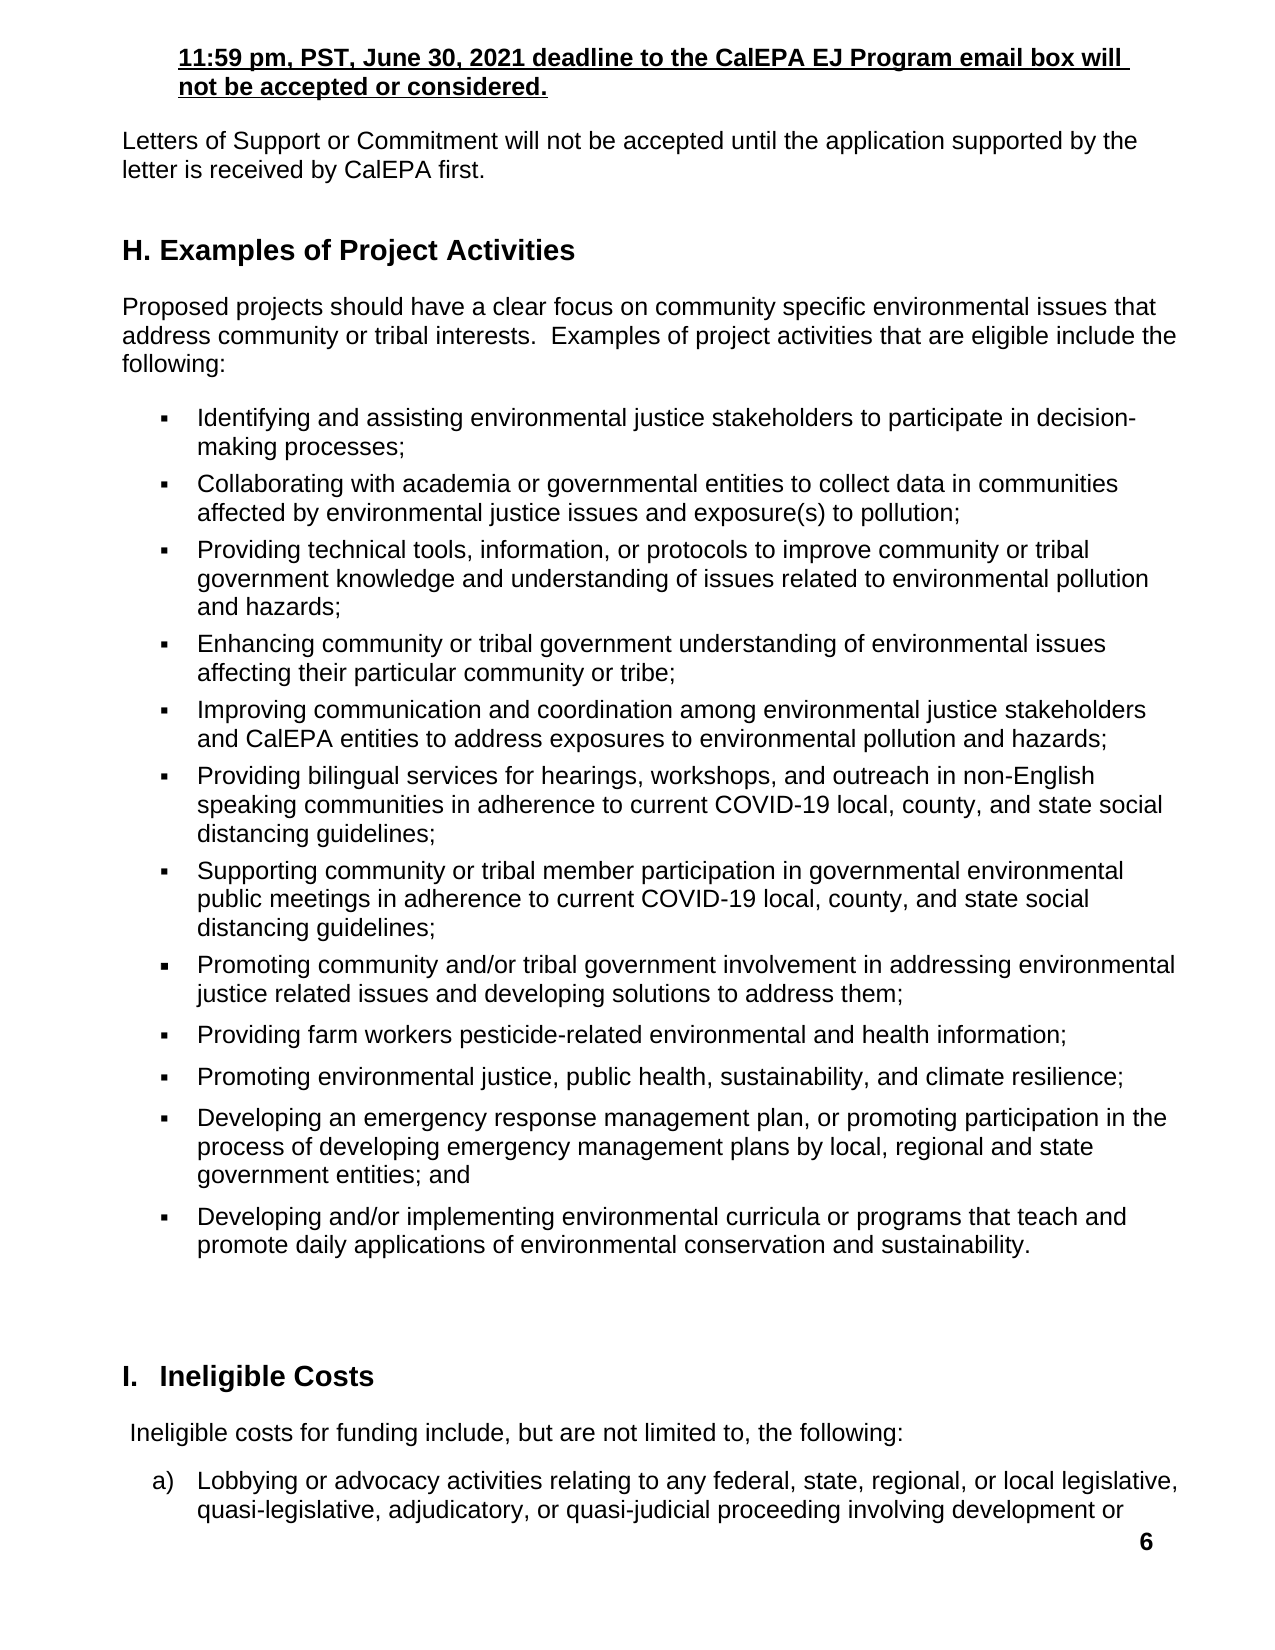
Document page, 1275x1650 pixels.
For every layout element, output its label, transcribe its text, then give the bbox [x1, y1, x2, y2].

list Developing an emergency response management plan, or promoting participation in the process of developing emergency management plans by local, regional and state government entities; and [159, 1103, 1191, 1189]
list Developing and/or implementing environmental curricula or programs that teach and promote daily applications of environmental conservation and sustainability. [159, 1202, 1191, 1259]
list Enhancing community or tribal government understanding of environmental issues affecting their particular community or tribe; [159, 629, 1191, 687]
subtitle Examples of Project Activities [122, 233, 1191, 267]
list Providing bilingual services for hearings, workshops, and outreach in non-English speaking communities in adherence to current COVID-19 local, county, and state social distancing guidelines; [159, 761, 1191, 847]
subtitle Ineligible Costs [122, 1359, 1191, 1393]
list Providing farm workers pesticide-related environmental and health information; [159, 1020, 1191, 1049]
list Providing technical tools, information, or protocols to improve community or tribal government knowledge and understanding of issues related to environmental pollution and hazards; [159, 535, 1191, 621]
list Identifying and assisting environmental justice stakeholders to participate in decision-making processes; [159, 403, 1191, 461]
list Supporting community or tribal member participation in governmental environmental public meetings in adherence to current COVID-19 local, county, and state social distancing guidelines; [159, 856, 1191, 942]
list Promoting community and/or tribal government involvement in addressing environmental justice related issues and developing solutions to address them; [159, 950, 1191, 1008]
list Collaborating with academia or governmental entities to collect data in communities affected by environmental justice issues and exposure(s) to pollution; [159, 469, 1191, 527]
text Ineligible costs for funding include, but are not limited to, the following: [129, 1418, 1191, 1446]
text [178, 43, 1134, 101]
text Letters of Support or Commitment will not be accepted until the application supported by the letter is received by CalEPA first. [122, 126, 1191, 183]
text Proposed projects should have a clear focus on community specific environmental issues that address community or tribal interests. Examples of project activities that are eligible include the following: [122, 292, 1191, 378]
list Improving communication and coordination among environmental justice stakeholders and CalEPA entities to address exposures to environmental pollution and hazards; [159, 695, 1191, 753]
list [152, 1466, 1209, 1524]
list Promoting environmental justice, public health, sustainability, and climate resilience; [159, 1062, 1191, 1090]
